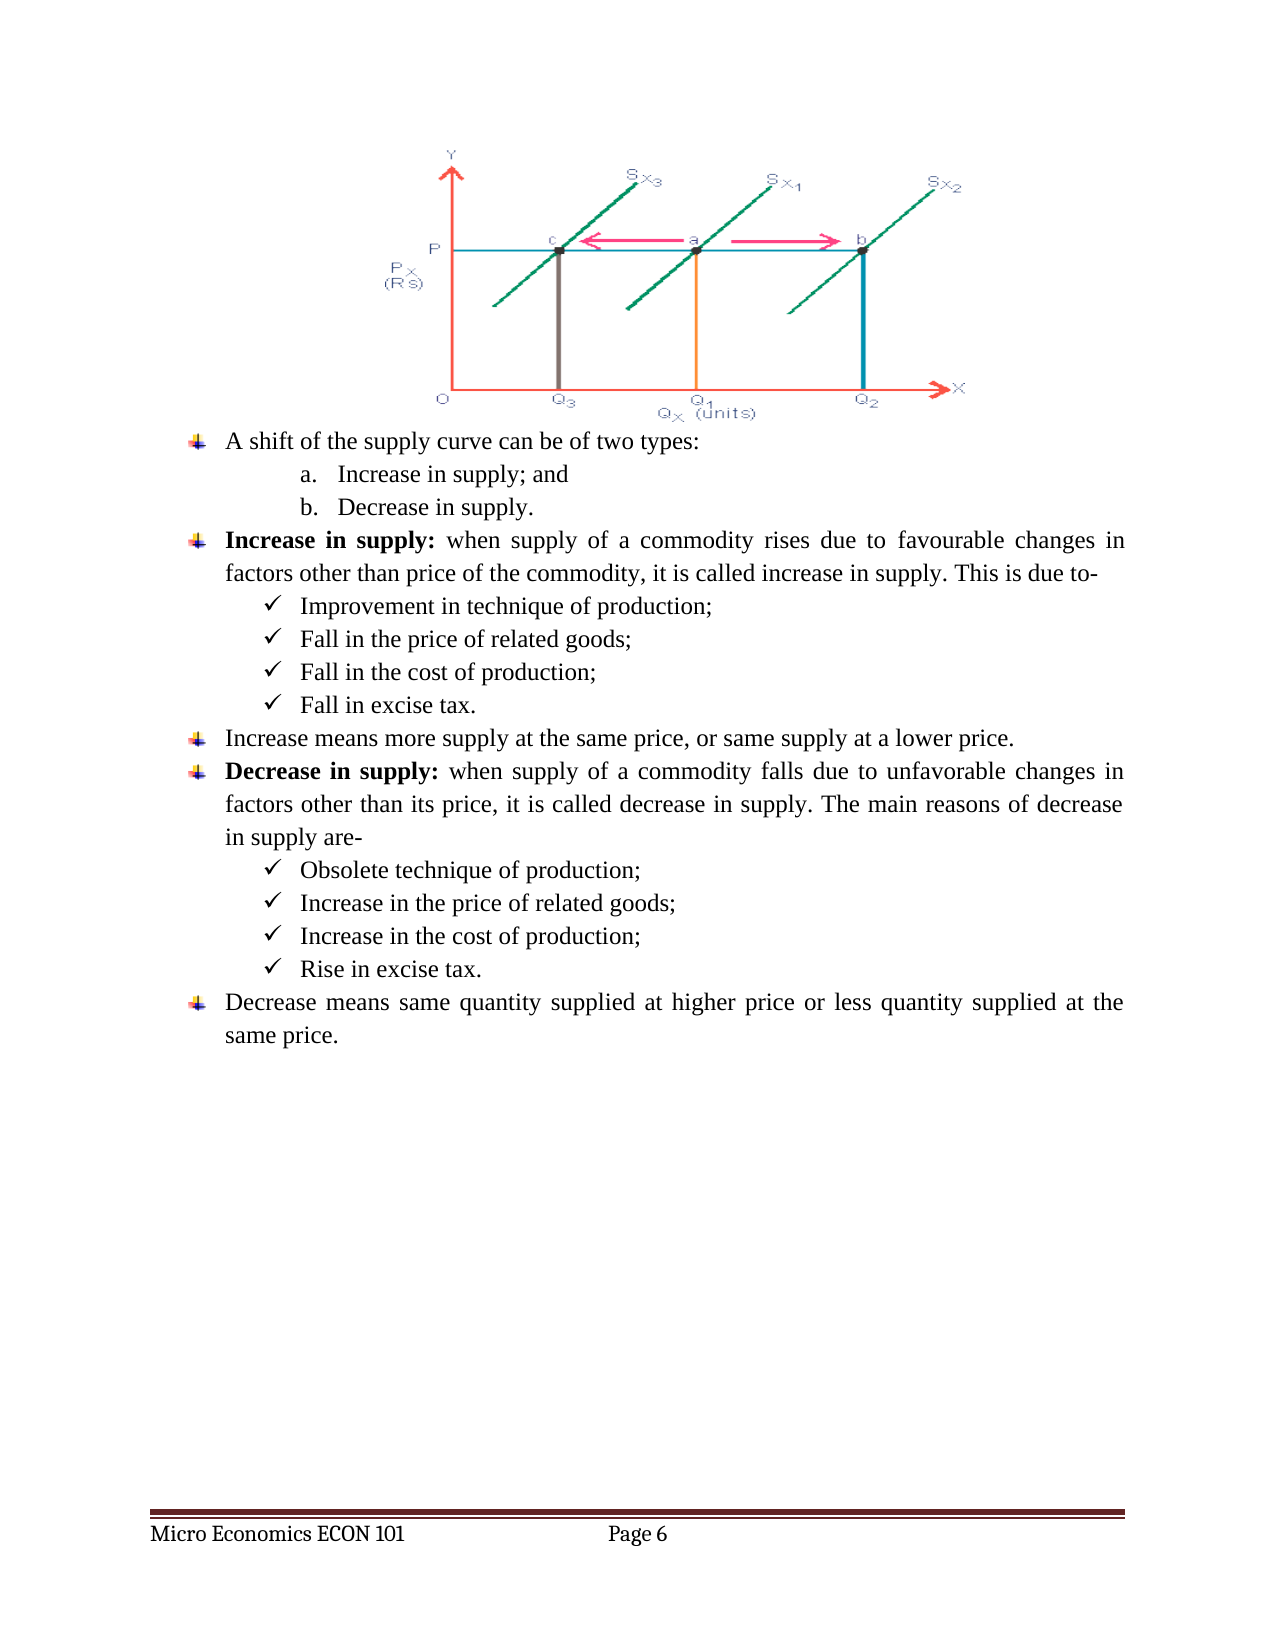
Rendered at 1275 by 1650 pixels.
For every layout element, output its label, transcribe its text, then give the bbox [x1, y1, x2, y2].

picture [188, 531, 206, 549]
list Rise in excise tax. [262, 954, 1125, 983]
picture [188, 730, 206, 747]
picture [385, 150, 965, 422]
list Decrease in supply: when supply of a commodity falls due to unfavorable changes in factors other than its price, it is called decrease in supply. The main reasons of decrease in supply are- [187, 756, 1125, 851]
picture [188, 763, 206, 780]
list Increase means more supply at the same price, or same supply at a lower price. [187, 723, 1125, 752]
list Fall in the price of related goods; [262, 624, 1125, 653]
list Obsolete technique of production; [262, 855, 1125, 884]
list A shift of the supply curve can be of two types: [187, 426, 1125, 455]
list Increase in the cost of production; [262, 921, 1125, 950]
list Decrease means same quantity supplied at higher price or less quantity supplied at the same price. [187, 987, 1125, 1049]
list Increase in supply: when supply of a commodity rises due to favourable changes in factors other than price of the commodity, it is called increase in supply. This is due to- [187, 525, 1125, 587]
list Increase in supply; and [300, 459, 1125, 488]
picture [188, 432, 206, 450]
list Improvement in technique of production; [262, 591, 1125, 620]
list Decrease in supply. [300, 492, 1125, 521]
list Fall in the cost of production; [262, 657, 1125, 686]
list Increase in the price of related goods; [262, 888, 1125, 917]
picture [188, 994, 206, 1011]
list Fall in excise tax. [262, 690, 1125, 719]
